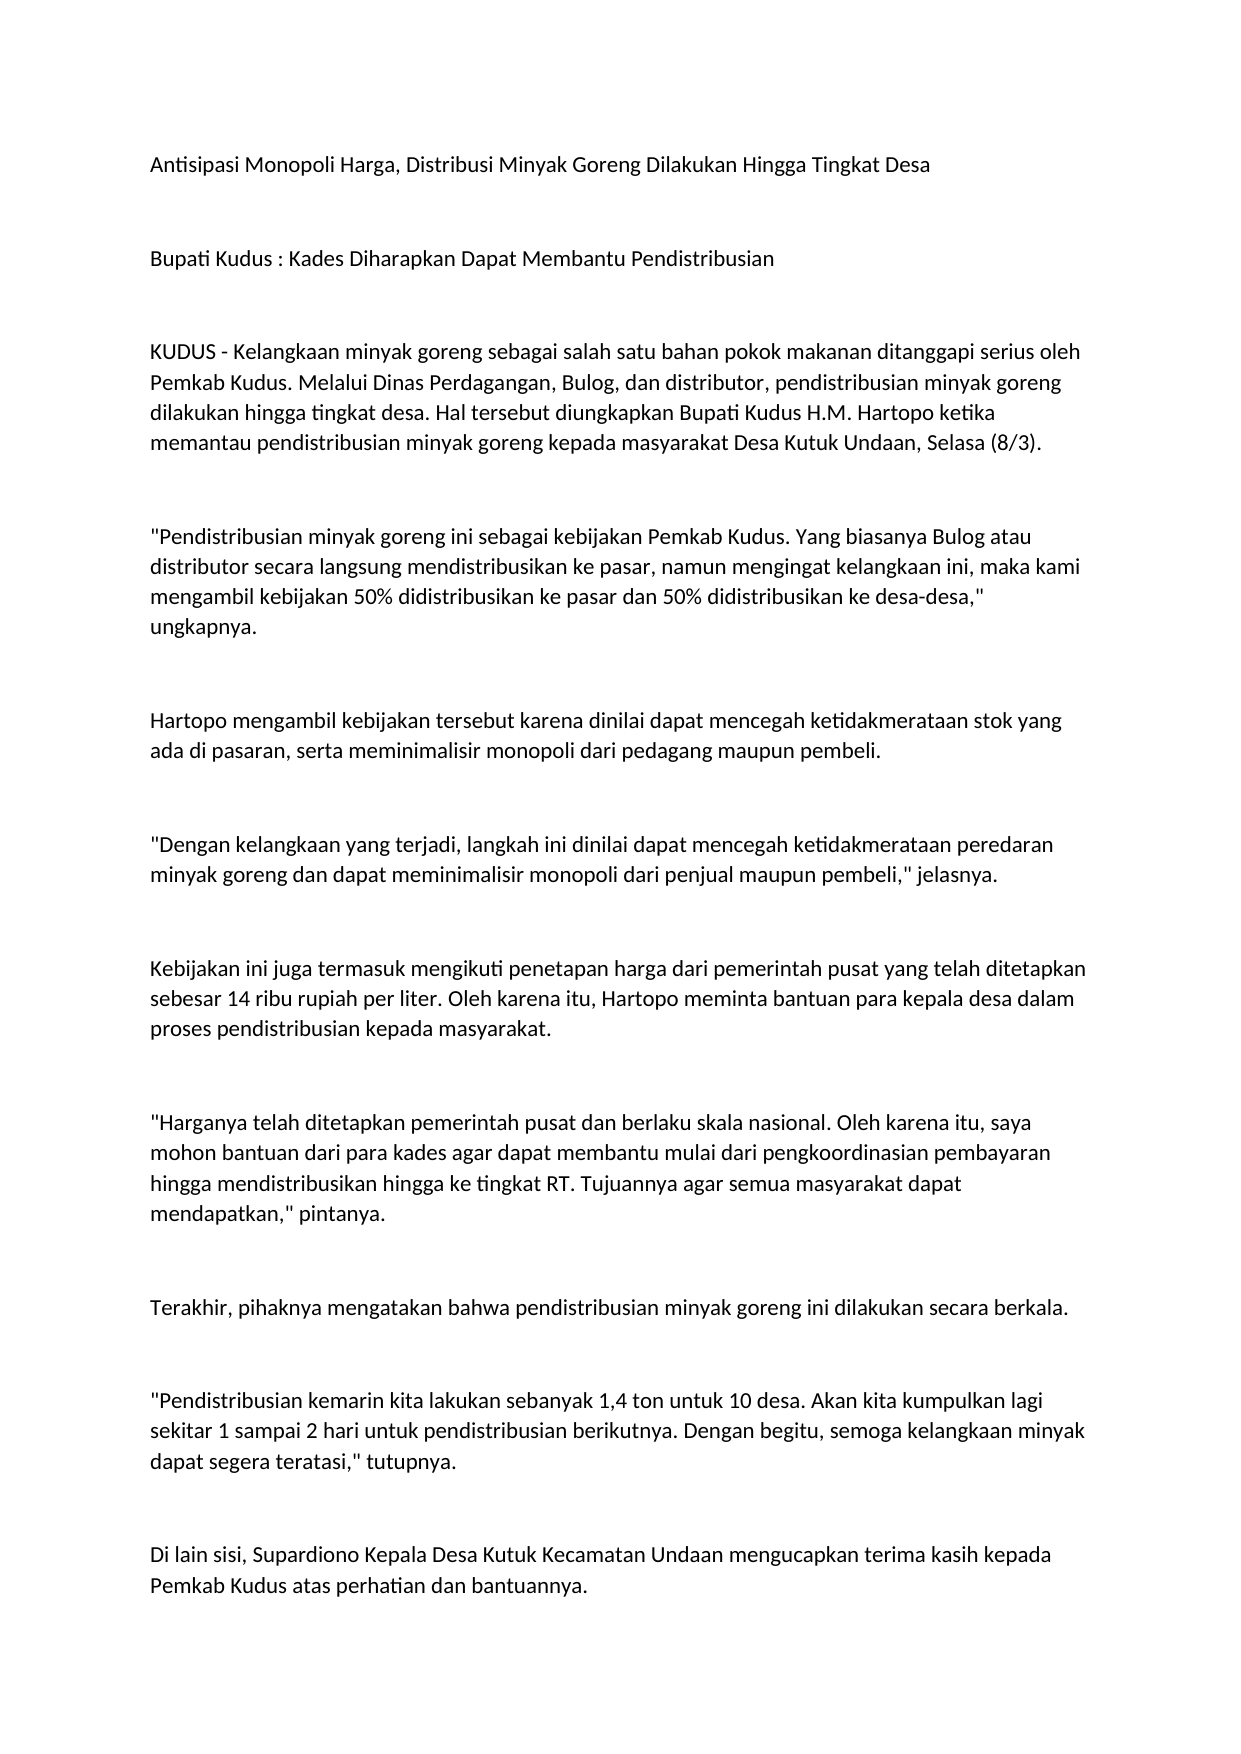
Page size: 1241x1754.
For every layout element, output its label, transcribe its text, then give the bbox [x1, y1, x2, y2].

text "Dengan kelangkaan yang terjadi, langkah ini dinilai dapat mencegah ketidakmerataan peredaran minyak goreng dan dapat meminimalisir monopoli dari penjual maupun pembeli," jelasnya. [150, 830, 1090, 888]
text Bupati Kudus : Kades Diharapkan Dapat Membantu Pendistribusian [150, 244, 1090, 272]
text Terakhir, pihaknya mengatakan bahwa pendistribusian minyak goreng ini dilakukan secara berkala. [150, 1293, 1090, 1321]
text Di lain sisi, Supardiono Kepala Desa Kutuk Kecamatan Undaan mengucapkan terima kasih kepada Pemkab Kudus atas perhatian dan bantuannya. [150, 1541, 1090, 1599]
text Antisipasi Monopoli Harga, Distribusi Minyak Goreng Dilakukan Hingga Tingkat Desa [150, 150, 1090, 178]
text "Pendistribusian minyak goreng ini sebagai kebijakan Pemkab Kudus. Yang biasanya Bulog atau distributor secara langsung mendistribusikan ke pasar, namun mengingat kelangkaan ini, maka kami mengambil kebijakan 50% didistribusikan ke pasar dan 50% didistribusikan ke desa-desa," ungkapnya. [150, 522, 1090, 641]
text "Harganya telah ditetapkan pemerintah pusat dan berlaku skala nasional. Oleh karena itu, saya mohon bantuan dari para kades agar dapat membantu mulai dari pengkoordinasian pembayaran hingga mendistribusikan hingga ke tingkat RT. Tujuannya agar semua masyarakat dapat mendapatkan," pintanya. [150, 1108, 1090, 1227]
text Kebijakan ini juga termasuk mengikuti penetapan harga dari pemerintah pusat yang telah ditetapkan sebesar 14 ribu rupiah per liter. Oleh karena itu, Hartopo meminta bantuan para kepala desa dalam proses pendistribusian kepada masyarakat. [150, 954, 1090, 1043]
text "Pendistribusian kemarin kita lakukan sebanyak 1,4 ton untuk 10 desa. Akan kita kumpulkan lagi sekitar 1 sampai 2 hari untuk pendistribusian berikutnya. Dengan begitu, semoga kelangkaan minyak dapat segera teratasi," tutupnya. [150, 1386, 1090, 1475]
text KUDUS - Kelangkaan minyak goreng sebagai salah satu bahan pokok makanan ditanggapi serius oleh Pemkab Kudus. Melalui Dinas Perdagangan, Bulog, dan distributor, pendistribusian minyak goreng dilakukan hingga tingkat desa. Hal tersebut diungkapkan Bupati Kudus H.M. Hartopo ketika memantau pendistribusian minyak goreng kepada masyarakat Desa Kutuk Undaan, Selasa (8/3). [150, 337, 1090, 456]
text Hartopo mengambil kebijakan tersebut karena dinilai dapat mencegah ketidakmerataan stok yang ada di pasaran, serta meminimalisir monopoli dari pedagang maupun pembeli. [150, 706, 1090, 764]
